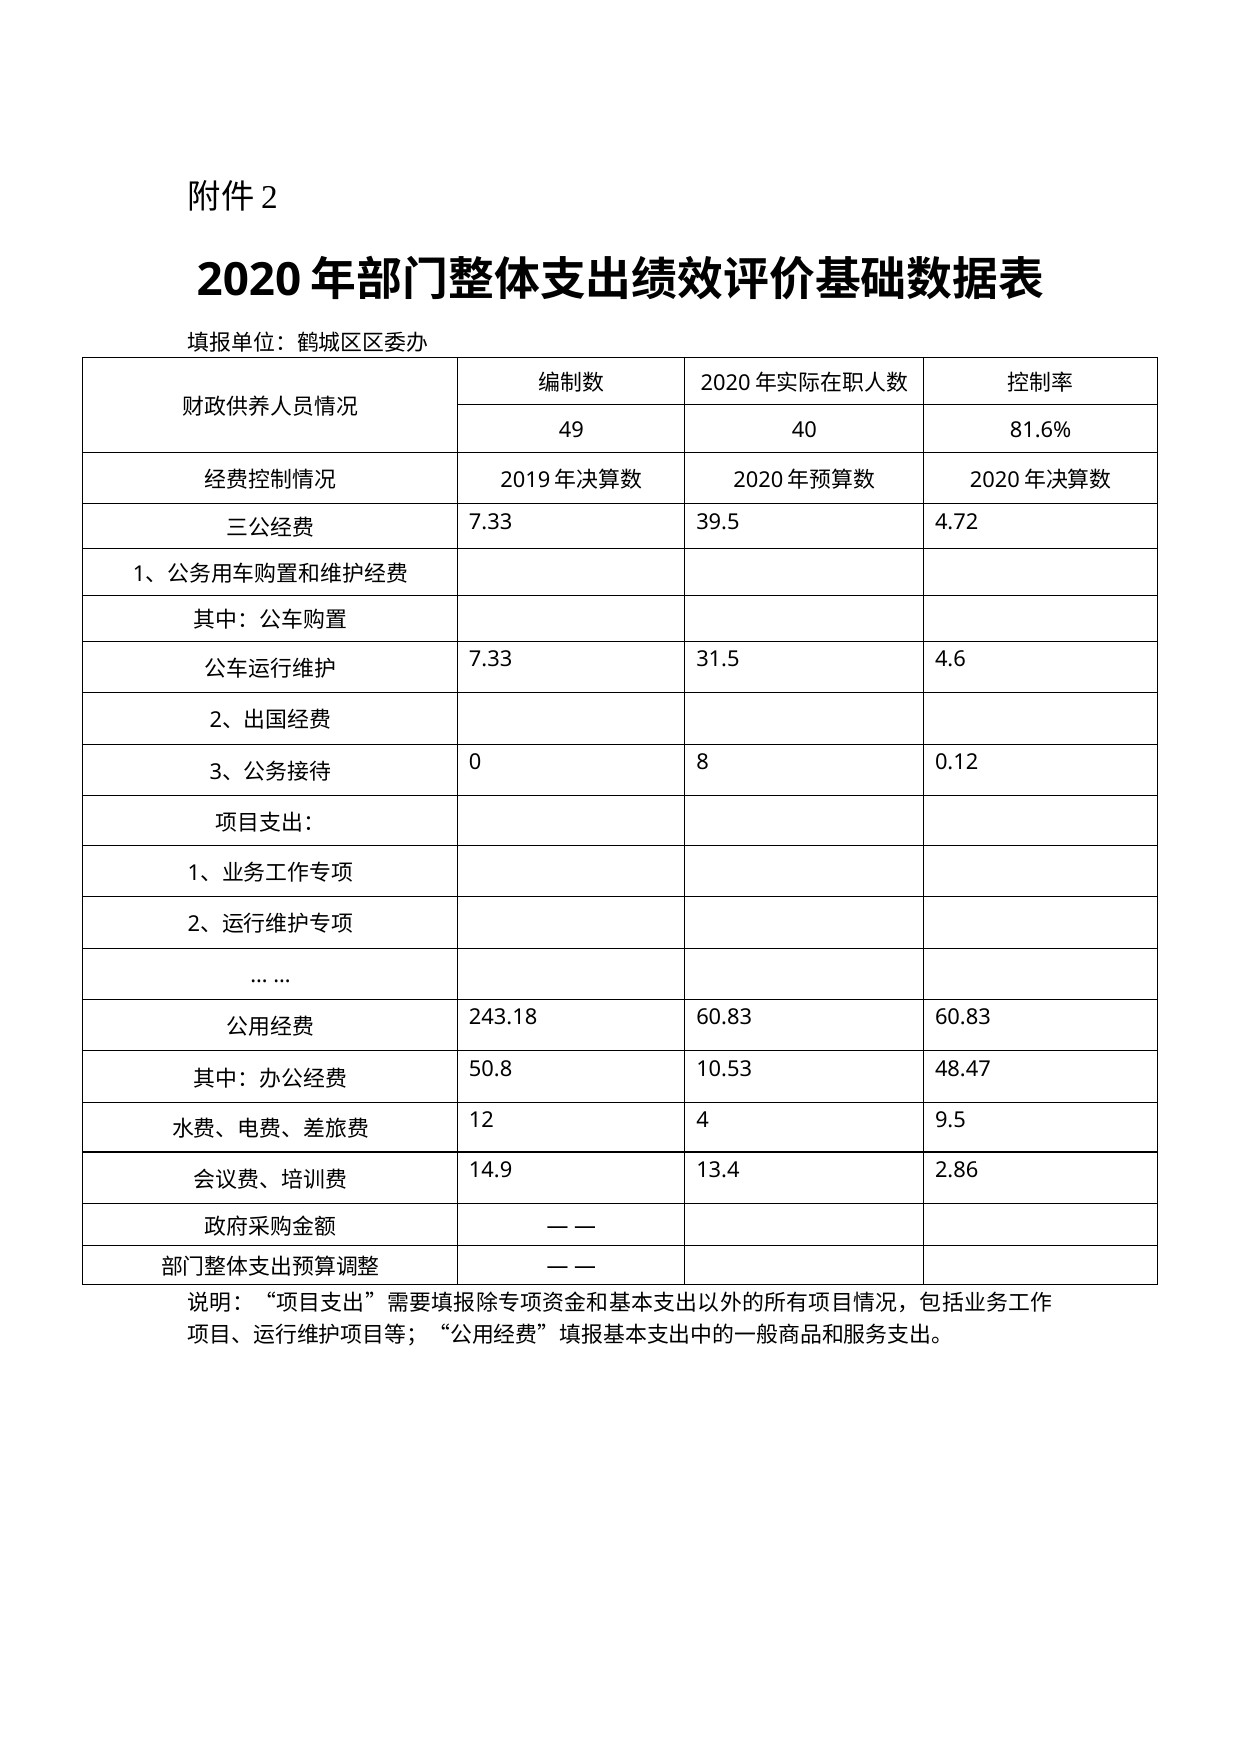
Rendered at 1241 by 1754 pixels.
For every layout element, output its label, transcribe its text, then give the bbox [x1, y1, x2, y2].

text 填报单位：鹤城区区委办 [187, 324, 1053, 357]
table_cell 31.5 [685, 642, 923, 692]
table_cell [685, 549, 923, 595]
table_cell [458, 693, 684, 743]
table_cell [685, 1246, 923, 1283]
table_cell 经费控制情况 [83, 453, 457, 503]
table_cell 8 [685, 745, 923, 795]
table_cell 其中：公车购置 [83, 596, 457, 641]
table_cell … … [83, 949, 457, 999]
text 2020年部门整体支出绩效评价基础数据表 [187, 227, 1053, 324]
table_cell [685, 693, 923, 743]
table_cell 政府采购金额 [83, 1204, 457, 1245]
table_header 编制数 [458, 358, 684, 404]
table_cell 39.5 [685, 504, 923, 548]
table_cell 13.4 [685, 1153, 923, 1203]
table_cell 7.33 [458, 642, 684, 692]
table_header 控制率 [924, 358, 1157, 404]
table_cell 部门整体支出预算调整 [83, 1246, 457, 1283]
table_cell [458, 796, 684, 844]
table_cell [924, 549, 1157, 595]
table_cell [458, 949, 684, 999]
table_cell [924, 846, 1157, 896]
text 附件2 [187, 162, 1053, 227]
table_cell [924, 1246, 1157, 1283]
table_cell 9.5 [924, 1103, 1157, 1151]
table_cell [685, 1204, 923, 1245]
table_cell 243.18 [458, 1000, 684, 1050]
table_cell 40 [685, 405, 923, 452]
table_cell [458, 897, 684, 947]
table_cell 1、业务工作专项 [83, 846, 457, 896]
table_cell 2.86 [924, 1153, 1157, 1203]
table_cell 1、公务用车购置和维护经费 [83, 549, 457, 595]
table_cell 14.9 [458, 1153, 684, 1203]
table_cell 60.83 [685, 1000, 923, 1050]
table_cell [685, 796, 923, 844]
table_cell 2019年决算数 [458, 453, 684, 503]
table_cell 81.6% [924, 405, 1157, 452]
table_cell [924, 693, 1157, 743]
table_cell [924, 1204, 1157, 1245]
table_cell 2020年决算数 [924, 453, 1157, 503]
table_cell 12 [458, 1103, 684, 1151]
table_cell 其中：办公经费 [83, 1051, 457, 1102]
table_cell 4.6 [924, 642, 1157, 692]
table_cell [924, 796, 1157, 844]
table_cell 7.33 [458, 504, 684, 548]
table_cell — — [458, 1204, 684, 1245]
table_cell 2020年预算数 [685, 453, 923, 503]
table_cell [685, 949, 923, 999]
table_cell 项目支出： [83, 796, 457, 844]
table_cell 50.8 [458, 1051, 684, 1102]
table_cell 2、运行维护专项 [83, 897, 457, 947]
table_cell [458, 549, 684, 595]
table_cell 会议费、培训费 [83, 1153, 457, 1203]
table_cell 公车运行维护 [83, 642, 457, 692]
table_cell [924, 949, 1157, 999]
table_cell [685, 846, 923, 896]
table_cell 48.47 [924, 1051, 1157, 1102]
table_cell 0 [458, 745, 684, 795]
table_cell 3、公务接待 [83, 745, 457, 795]
table_cell 4.72 [924, 504, 1157, 548]
table_cell 4 [685, 1103, 923, 1151]
table_cell 2、出国经费 [83, 693, 457, 743]
table_cell 三公经费 [83, 504, 457, 548]
table_cell — — [458, 1246, 684, 1283]
table_cell [685, 897, 923, 947]
table_cell 0.12 [924, 745, 1157, 795]
table_header 2020年实际在职人数 [685, 358, 923, 404]
table_cell 公用经费 [83, 1000, 457, 1050]
table_cell [924, 596, 1157, 641]
table_cell [458, 846, 684, 896]
text 说明：“项目支出”需要填报除专项资金和基本支出以外的所有项目情况，包括业务工作项目、运行维护项目等；“公用经费”填报基本支出中的一般商品和服务支出。 [187, 1285, 1053, 1349]
table_header 财政供养人员情况 [83, 358, 457, 452]
table_cell 49 [458, 405, 684, 452]
table_cell [924, 897, 1157, 947]
table_cell 10.53 [685, 1051, 923, 1102]
table_cell [458, 596, 684, 641]
table_cell [685, 596, 923, 641]
table_cell 60.83 [924, 1000, 1157, 1050]
table_cell 水费、电费、差旅费 [83, 1103, 457, 1151]
